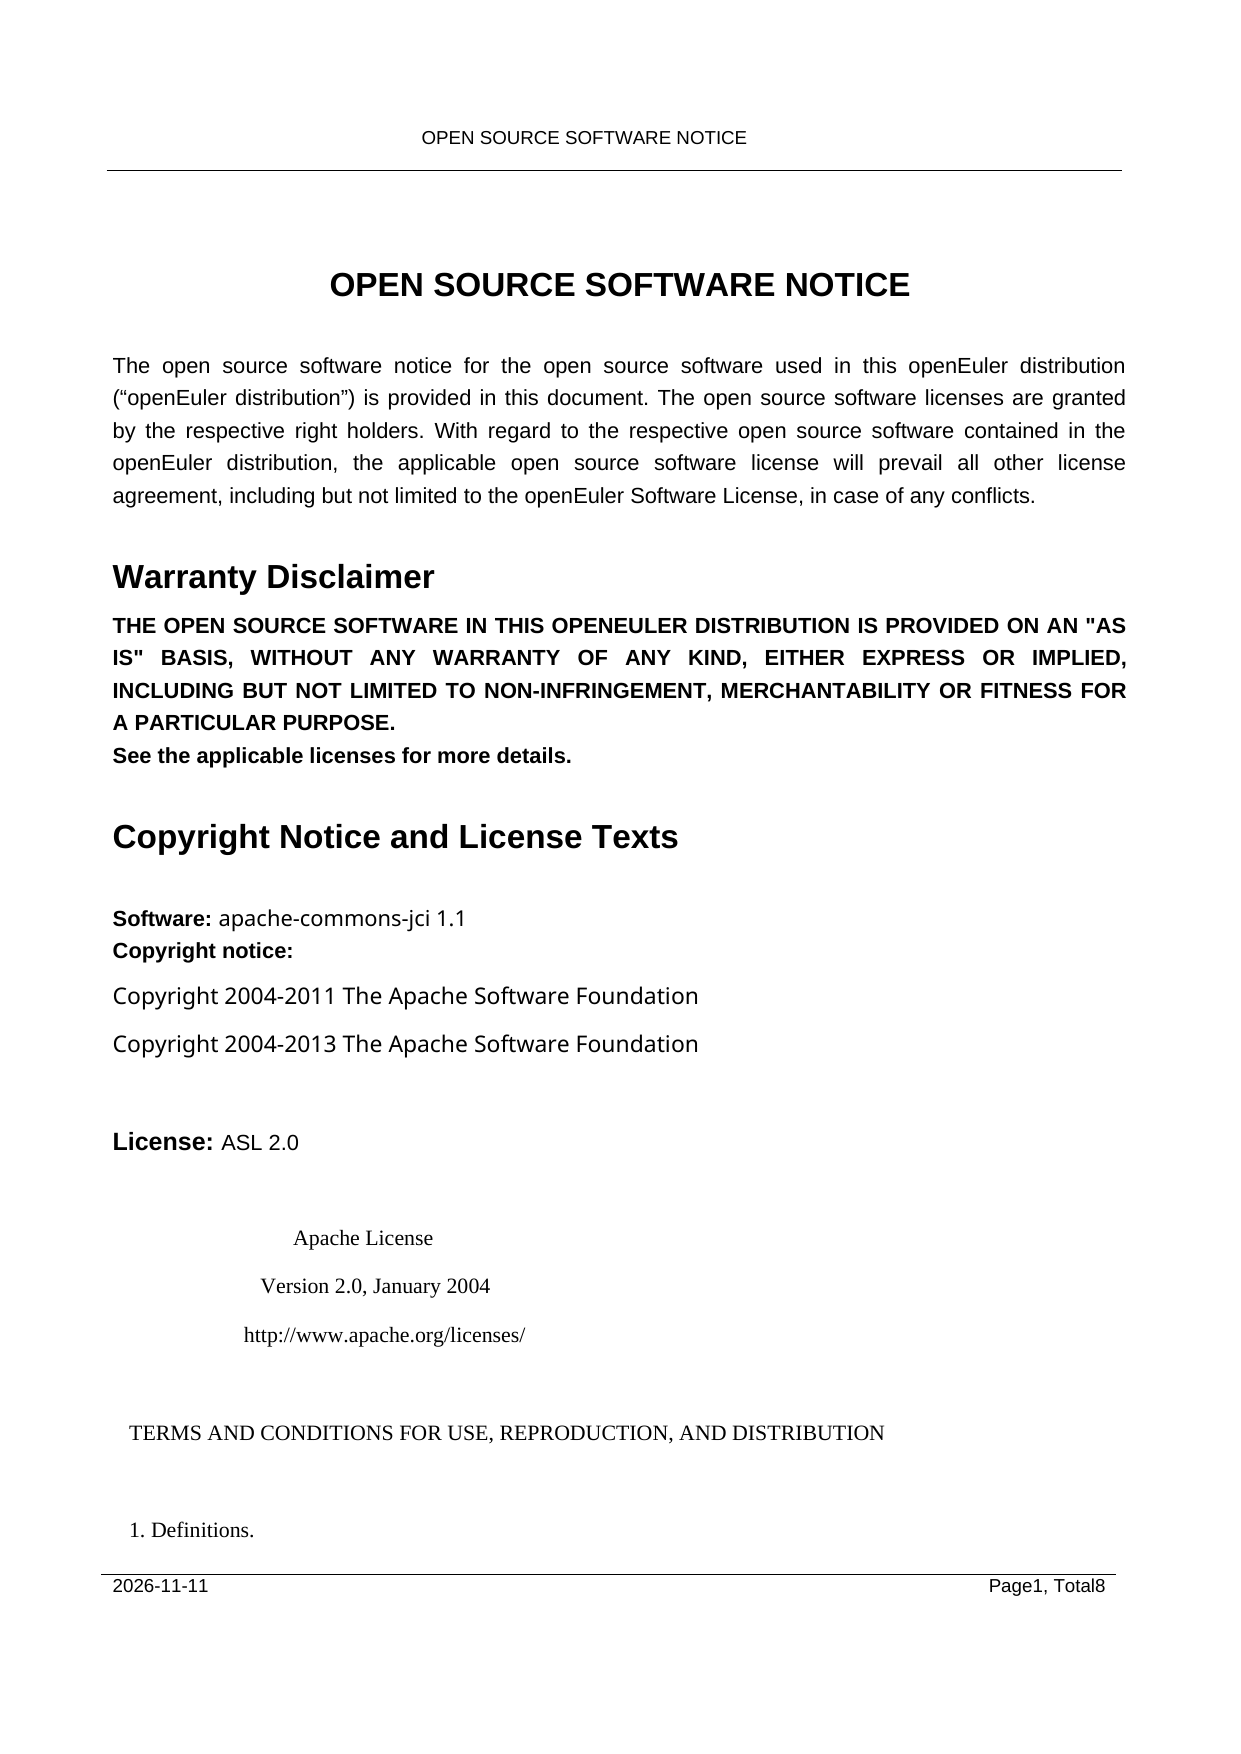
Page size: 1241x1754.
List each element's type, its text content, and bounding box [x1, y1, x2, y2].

text Copyright notice: [112, 934, 1128, 966]
text The open source software notice for the open source software used in this openEuler distribution (“openEuler distribution”) is provided in this document. The open source software licenses are granted by the respective right holders. With regard to the respective open source software contained in the openEuler distribution, the applicable open source software license will prevail all other license agreement, including but not limited to the openEuler Software License, in case of any conflicts. [112, 349, 1128, 511]
text OPEN SOURCE SOFTWARE NOTICE [112, 251, 1128, 316]
text Warranty Disclaimer [112, 544, 1128, 609]
text Software: apache-commons-jci 1.1 [112, 901, 1128, 934]
text THE OPEN SOURCE SOFTWARE IN THIS OPENEULER DISTRIBUTION IS PROVIDED ON AN "AS IS" BASIS, WITHOUT ANY WARRANTY OF ANY KIND, EITHER EXPRESS OR IMPLIED, INCLUDING BUT NOT LIMITED TO NON-INFRINGEMENT, MERCHANTABILITY OR FITNESS FOR A PARTICULAR PURPOSE. See the applicable licenses for more details. [112, 609, 1128, 771]
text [112, 1172, 1128, 1546]
text License: ASL 2.0 [112, 1125, 1128, 1158]
text Copyright 2004-2011 The Apache Software Foundation Copyright 2004-2013 The Apache Software Foundation [112, 979, 1128, 1109]
text Copyright Notice and License Texts [112, 804, 1128, 869]
